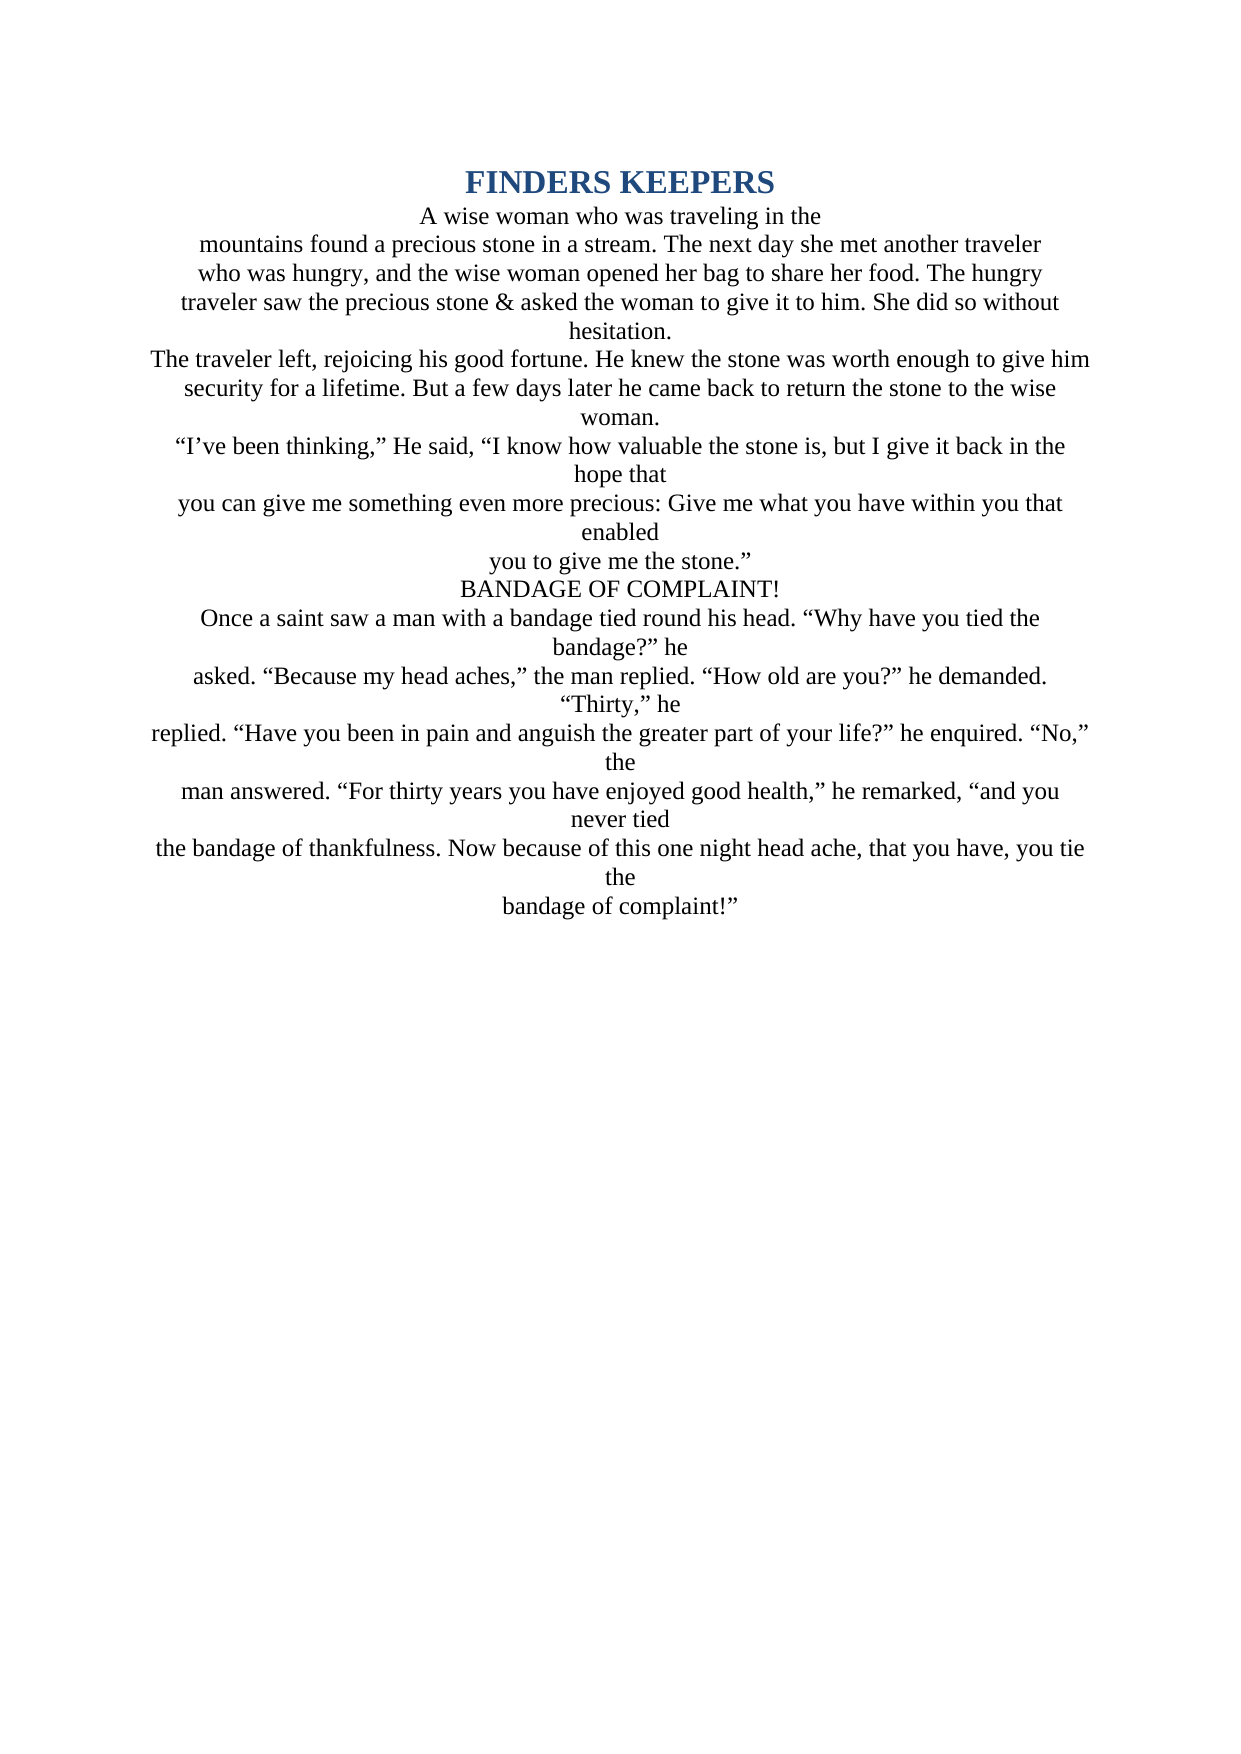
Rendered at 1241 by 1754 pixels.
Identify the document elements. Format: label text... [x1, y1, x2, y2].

text the bandage of thankfulness. Now because of this one night head ache, that you have, you tie the [150, 833, 1090, 891]
text “I’ve been thinking,” He said, “I know how valuable the stone is, but I give it back in the hope that [150, 431, 1090, 488]
text replied. “Have you been in pain and anguish the greater part of your life?” he enquired. “No,” the [150, 718, 1090, 776]
text BANDAGE OF COMPLAINT! [150, 574, 1090, 603]
text The traveler left, rejoicing his good fortune. He knew the stone was worth enough to give him [150, 344, 1090, 373]
text you can give me something even more precious: Give me what you have within you that enabled [150, 488, 1090, 546]
text who was hungry, and the wise woman opened her bag to share her food. The hungry [150, 258, 1090, 287]
text man answered. “For thirty years you have enjoyed good health,” he remarked, “and you never tied [150, 776, 1090, 833]
text Once a saint saw a man with a bandage tied round his head. “Why have you tied the bandage?” he [150, 603, 1090, 661]
text asked. “Because my head aches,” the man replied. “How old are you?” he demanded. “Thirty,” he [150, 661, 1090, 718]
text security for a lifetime. But a few days later he came back to return the stone to the wise woman. [150, 373, 1090, 431]
text you to give me the stone.” [150, 546, 1090, 574]
subtitle FINDERS KEEPERS [150, 162, 1090, 201]
text bandage of complaint!” [150, 891, 1090, 919]
text A wise woman who was traveling in the [150, 201, 1090, 229]
text traveler saw the precious stone & asked the woman to give it to him. She did so without hesitation. [150, 287, 1090, 344]
text mountains found a precious stone in a stream. The next day she met another traveler [150, 229, 1090, 258]
